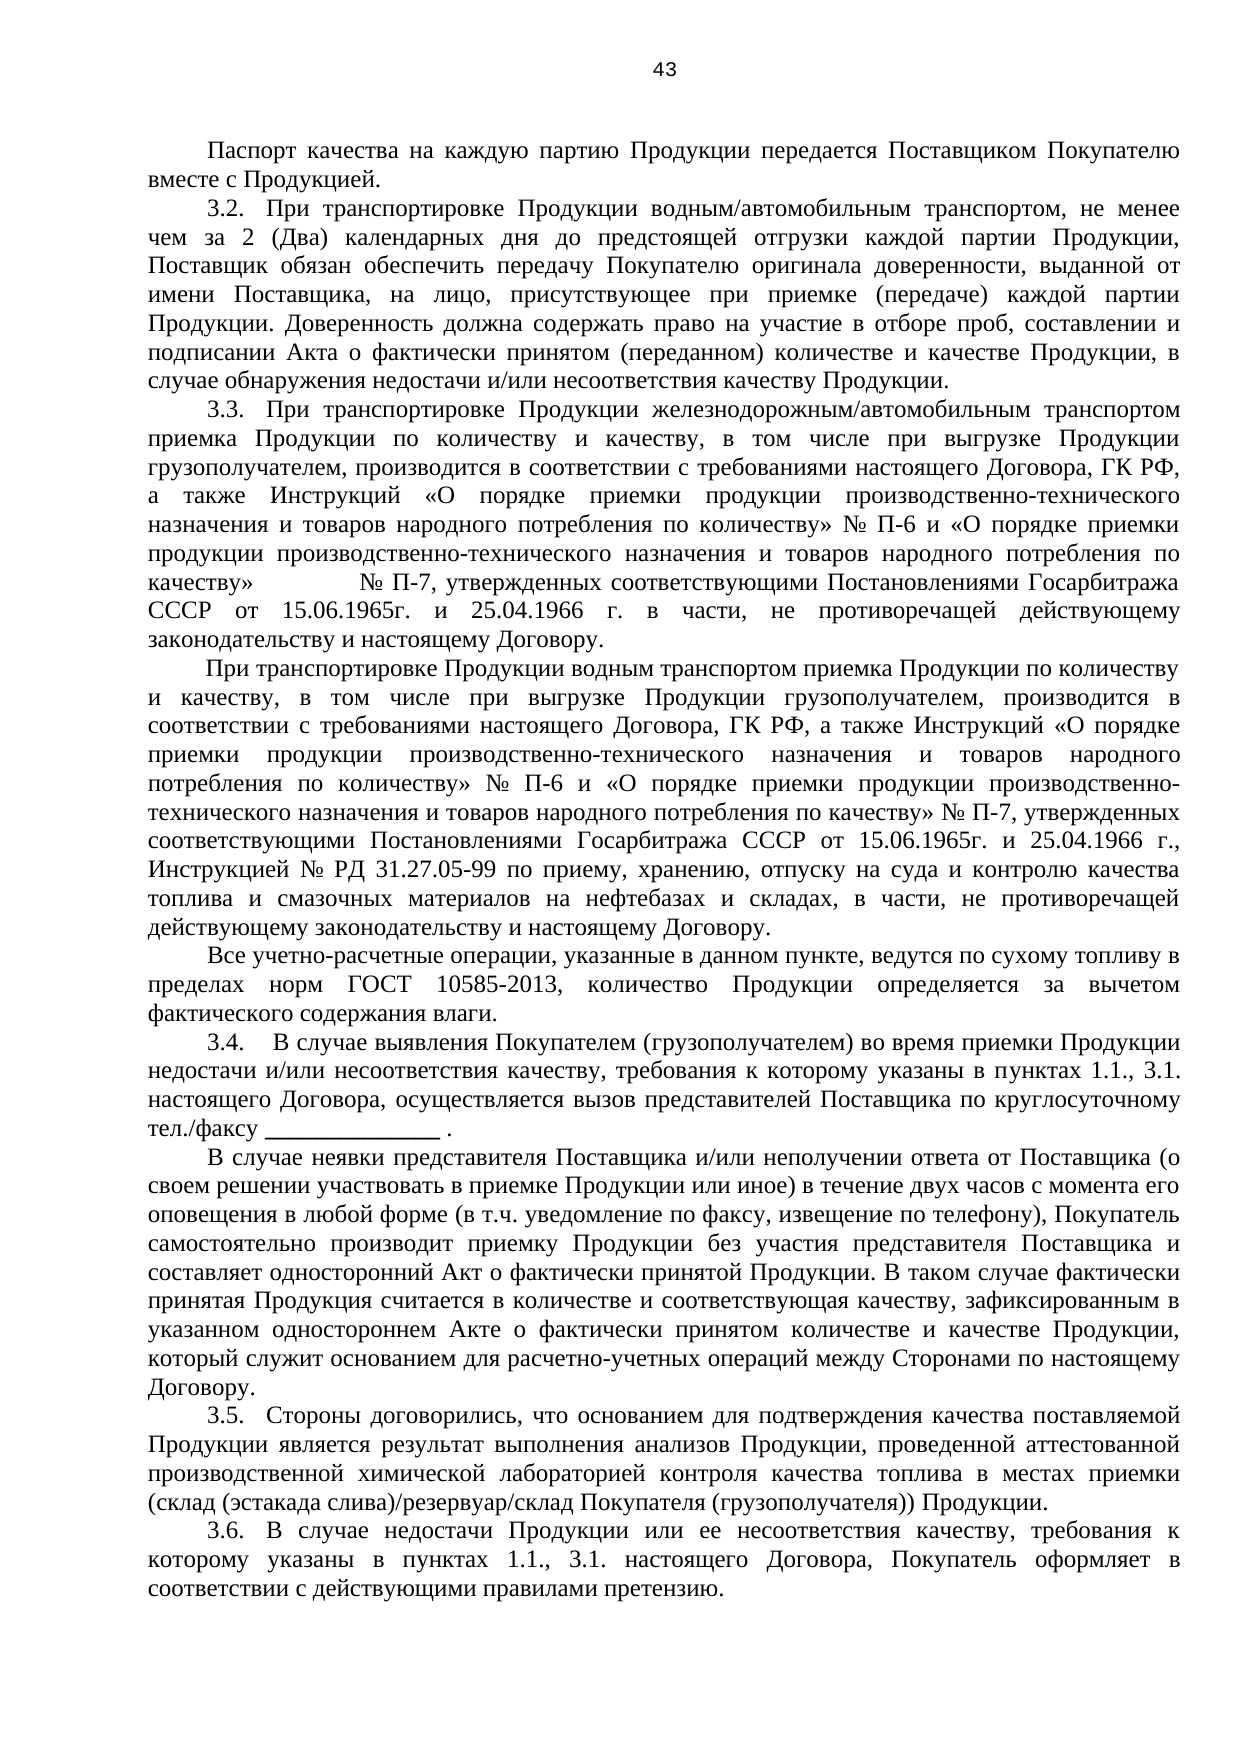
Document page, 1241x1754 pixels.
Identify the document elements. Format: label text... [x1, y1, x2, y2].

list При транспортировке Продукции водным/автомобильным транспортом, не менее чем за 2 (Два) календарных дня до предстоящей отгрузки каждой партии Продукции, Поставщик обязан обеспечить передачу Покупателю оригинала доверенности, выданной от имени Поставщика, на лицо, присутствующее при приемке (передаче) каждой партии Продукции. Доверенность должна содержать право на участие в отборе проб, составлении и подписании Акта о фактически принятом (переданном) количестве и качестве Продукции, в случае обнаружения недостачи и/или несоответствия качеству Продукции. [148, 193, 1181, 394]
list В случае недостачи Продукции или ее несоответствия качеству, требования к которому указаны в пунктах 1.1., 3.1. настоящего Договора, Покупатель оформляет в соответствии с действующими правилами претензию. [148, 1515, 1181, 1602]
text В случае неявки представителя Поставщика и/или неполучении ответа от Поставщика (о своем решении участвовать в приемке Продукции или иное) в течение двух часов с момента его оповещения в любой форме (в т.ч. уведомление по факсу, извещение по телефону), Покупатель самостоятельно производит приемку Продукции без участия представителя Поставщика и составляет односторонний Акт о фактически принятой Продукции. В таком случае фактически принятая Продукция считается в количестве и соответствующая качеству, зафиксированным в указанном одностороннем Акте о фактически принятом количестве и качестве Продукции, который служит основанием для расчетно-учетных операций между Сторонами по настоящему Договору. [148, 1142, 1181, 1400]
list В случае выявления Покупателем (грузополучателем) во время приемки Продукции недостачи и/или несоответствия качеству, требования к которому указаны в пунктах 1.1., 3.1. настоящего Договора, осуществляется вызов представителей Поставщика по круглосуточному тел./факсу ______________ . [148, 1027, 1181, 1142]
text Все учетно-расчетные операции, указанные в данном пункте, ведутся по сухому топливу в пределах норм ГОСТ 10585-2013, количество Продукции определяется за вычетом фактического содержания влаги. [148, 940, 1181, 1027]
list При транспортировке Продукции железнодорожным/автомобильным транспортом приемка Продукции по количеству и качеству, в том числе при выгрузке Продукции грузополучателем, производится в соответствии с требованиями настоящего Договора, ГК РФ, а также Инструкций «О порядке приемки продукции производственно-технического назначения и товаров народного потребления по количеству» № П-6 и «О порядке приемки продукции производственно-технического назначения и товаров народного потребления по качеству» № П-7, утвержденных соответствующими Постановлениями Госарбитража СССР от 15.06.1965г. и 25.04.1966 г. в части, не противоречащей действующему законодательству и настоящему Договору. [148, 394, 1181, 653]
text При транспортировке Продукции водным транспортом приемка Продукции по количеству и качеству, в том числе при выгрузке Продукции грузополучателем, производится в соответствии с требованиями настоящего Договора, ГК РФ, а также Инструкций «О порядке приемки продукции производственно-технического назначения и товаров народного потребления по количеству» № П-6 и «О порядке приемки продукции производственно-технического назначения и товаров народного потребления по качеству» № П-7, утвержденных соответствующими Постановлениями Госарбитража СССР от 15.06.1965г. и 25.04.1966 г., Инструкцией № РД 31.27.05-99 по приему, хранению, отпуску на суда и контролю качества топлива и смазочных материалов на нефтебазах и складах, в части, не противоречащей действующему законодательству и настоящему Договору. [148, 653, 1181, 940]
text Паспорт качества на каждую партию Продукции передается Поставщиком Покупателю вместе с Продукцией. [148, 135, 1181, 193]
list Стороны договорились, что основанием для подтверждения качества поставляемой Продукции является результат выполнения анализов Продукции, проведенной аттестованной производственной химической лабораторией контроля качества топлива в местах приемки (склад (эстакада слива)/резервуар/склад Покупателя (грузополучателя)) Продукции. [148, 1400, 1181, 1515]
